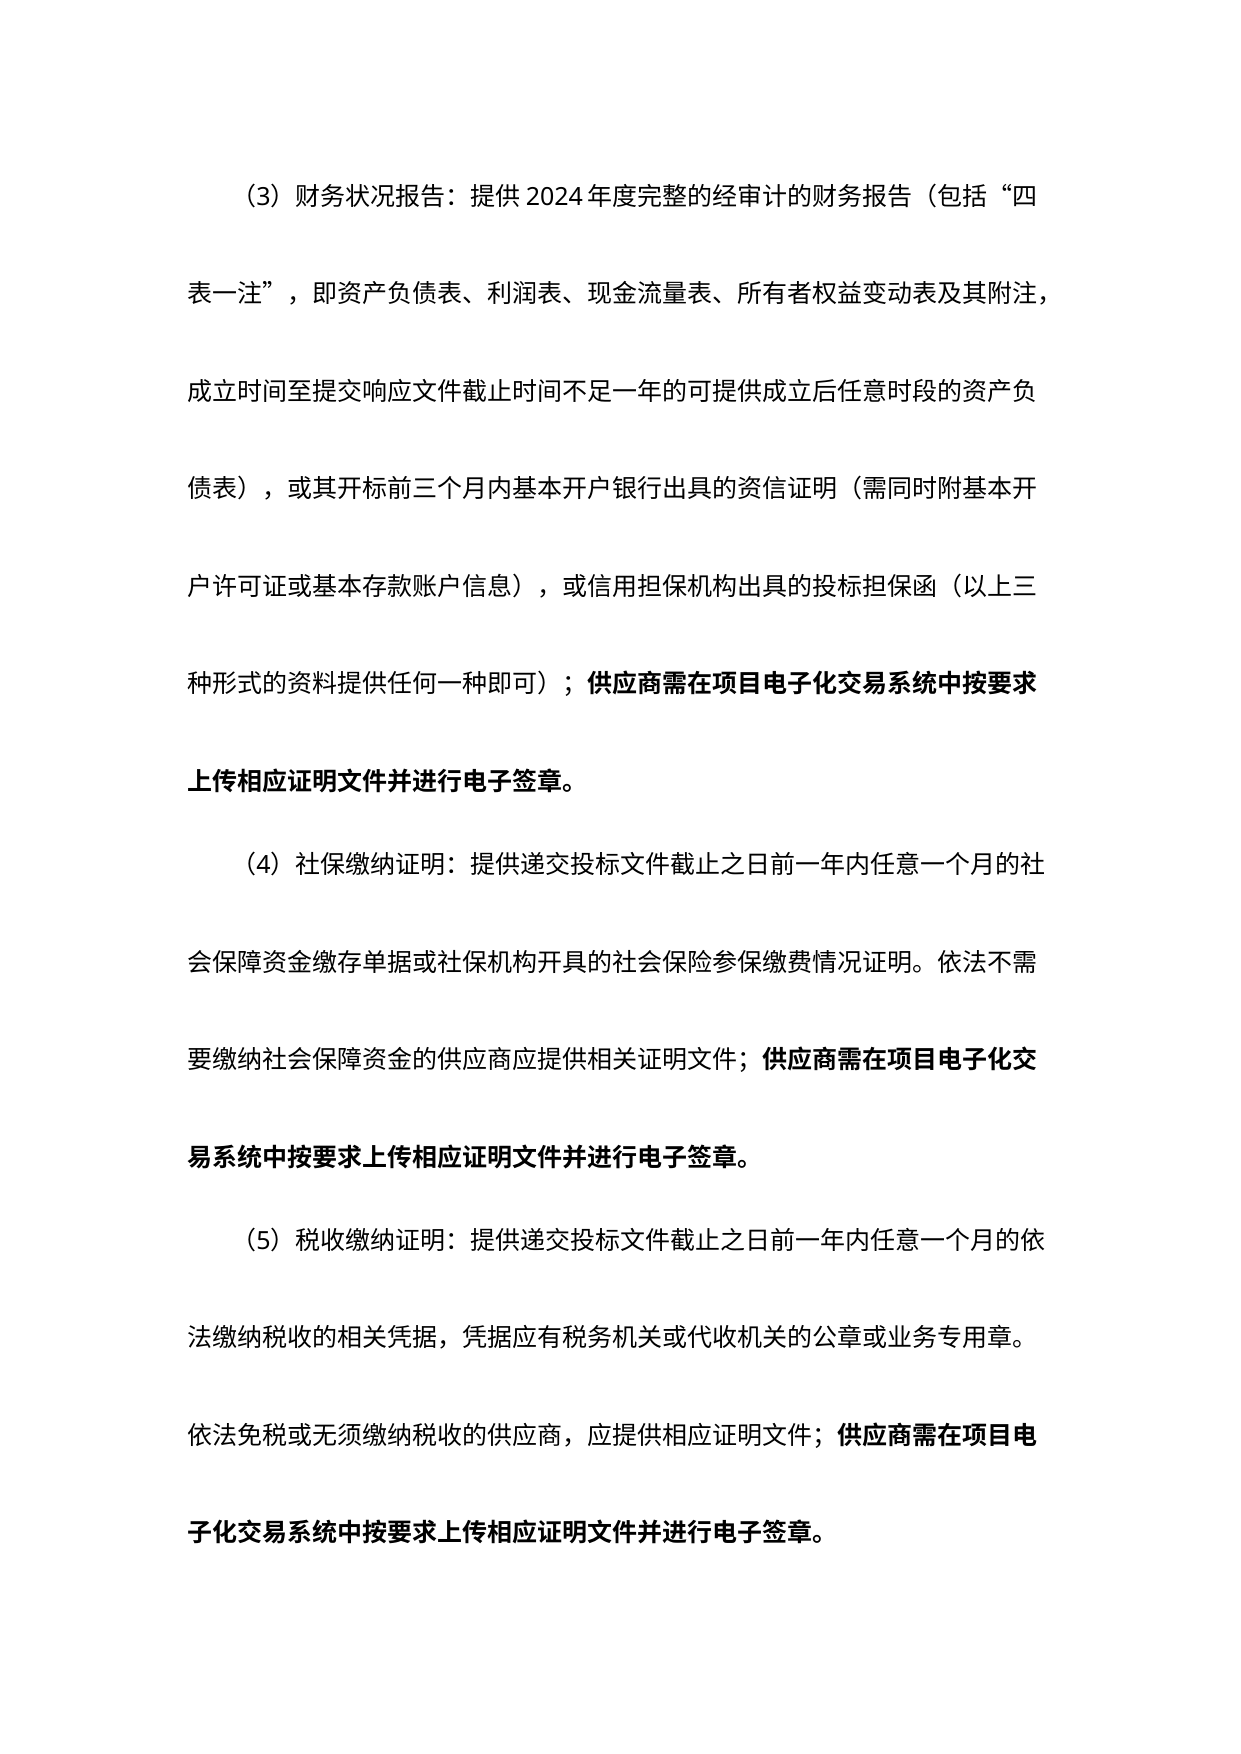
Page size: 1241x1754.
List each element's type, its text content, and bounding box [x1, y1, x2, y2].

text （3）财务状况报告：提供2024年度完整的经审计的财务报告（包括“四表一注”，即资产负债表、利润表、现金流量表、所有者权益变动表及其附注，成立时间至提交响应文件截止时间不足一年的可提供成立后任意时段的资产负债表），或其开标前三个月内基本开户银行出具的资信证明（需同时附基本开户许可证或基本存款账户信息），或信用担保机构出具的投标担保函（以上三种形式的资料提供任何一种即可）；供应商需在项目电子化交易系统中按要求上传相应证明文件并进行电子签章。 [187, 162, 1053, 812]
text （5）税收缴纳证明：提供递交投标文件截止之日前一年内任意一个月的依法缴纳税收的相关凭据，凭据应有税务机关或代收机关的公章或业务专用章。依法免税或无须缴纳税收的供应商，应提供相应证明文件；供应商需在项目电子化交易系统中按要求上传相应证明文件并进行电子签章。 [187, 1206, 1053, 1563]
text （4）社保缴纳证明：提供递交投标文件截止之日前一年内任意一个月的社会保障资金缴存单据或社保机构开具的社会保险参保缴费情况证明。依法不需要缴纳社会保障资金的供应商应提供相关证明文件；供应商需在项目电子化交易系统中按要求上传相应证明文件并进行电子签章。 [187, 830, 1053, 1188]
